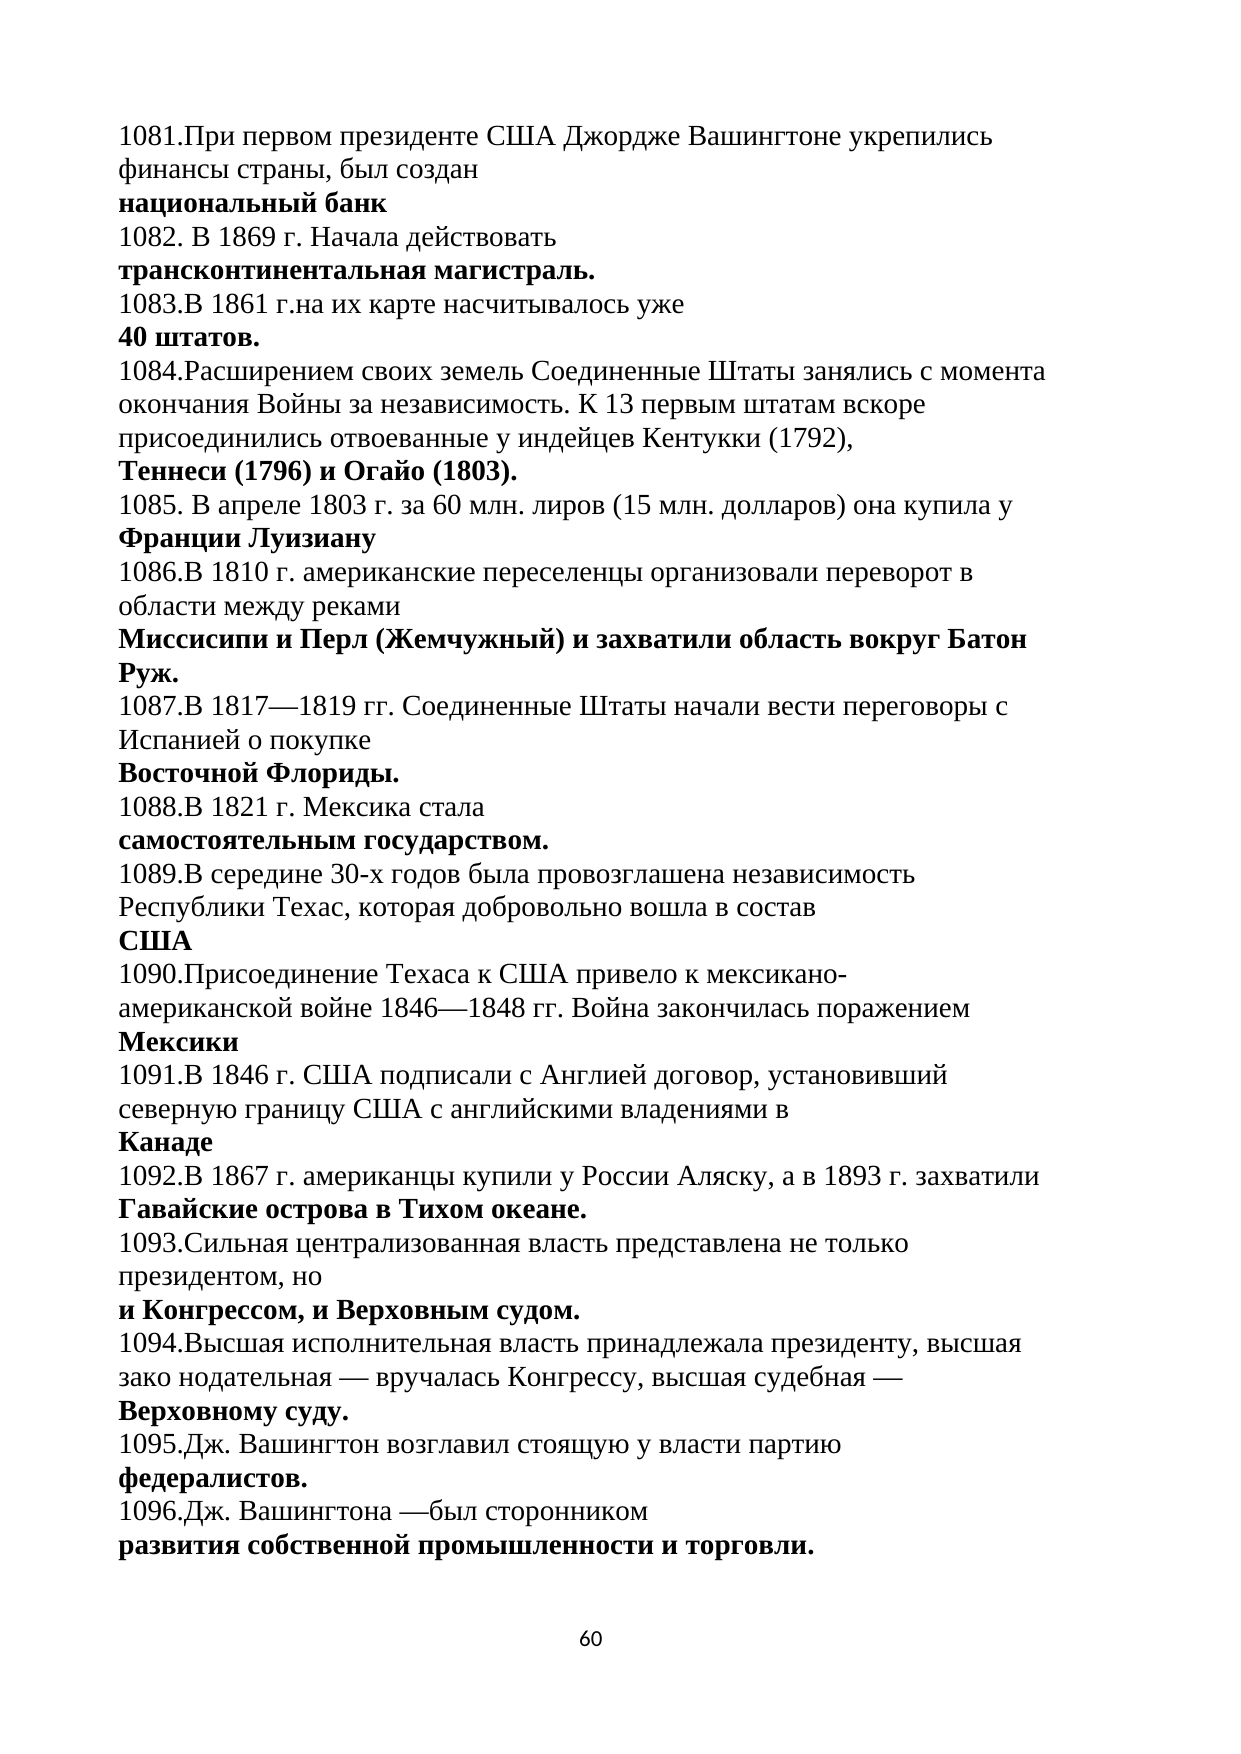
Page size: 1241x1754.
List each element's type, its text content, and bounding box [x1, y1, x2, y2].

text 1086.В . американские переселенцы организовали переворот в области между реками [118, 554, 1063, 621]
text США [118, 923, 1063, 957]
text Мексики [118, 1024, 1063, 1057]
text Верховному суду. [118, 1393, 1063, 1426]
text 1085. В апреле . за 60 млн. лиров (15 млн. долларов) она купила у Франции Луизиану [118, 487, 1063, 554]
text 1082. В . Начала действовать [118, 219, 1063, 252]
text 1088.В . Мексика стала [118, 789, 1063, 822]
text американской войне 1846—1848 гг. Война закончилась поражением [118, 990, 1063, 1024]
text 1094.Высшая исполнительная власть принадлежала президенту, высшая зако нодательная — вручалась Конгрессу, высшая судебная — [118, 1326, 1063, 1393]
text 1089.В середине 30-х годов была провозглашена независимость Республики Техас, которая добровольно вошла в состав [118, 856, 1063, 923]
text самостоятельным государством. [118, 822, 1063, 856]
text Теннеси (1796) и Огайо (1803). [118, 453, 1063, 487]
text Восточной Флориды. [118, 755, 1063, 789]
text трансконтинентальная магистраль. [118, 252, 1063, 286]
text 40 штатов. [118, 319, 1063, 353]
text 1081.При первом президенте США Джордже Вашингтоне укрепились финансы страны, был создан [118, 118, 1063, 185]
text 1091.В . США подписали с Англией договор, установивший северную границу США с английскими владениями в [118, 1057, 1063, 1124]
text Гавайские острова в Тихом океане. [118, 1191, 1063, 1225]
text 1087.В 1817—1819 гг. Соединенные Штаты начали вести переговоры с Испанией о покупке [118, 688, 1063, 755]
text 1096.Дж. Вашингтона —был сторонником [118, 1493, 1063, 1527]
text Канаде [118, 1124, 1063, 1158]
text 1092.В . американцы купили у России Аляску, а в . захватили [118, 1158, 1063, 1191]
text федералистов. [118, 1460, 1063, 1493]
text 1083.В .на их карте насчитывалось уже [118, 286, 1063, 319]
text Миссисипи и Перл (Жемчужный) и захватили область вокруг Батон Руж. [118, 621, 1063, 688]
text развития собственной промышленности и торговли. [118, 1527, 1063, 1560]
text 1095.Дж. Вашингтон возглавил стоящую у власти партию [118, 1426, 1063, 1460]
text национальный банк [118, 185, 1063, 219]
text 1093.Сильная централизованная власть представлена не только президентом, но [118, 1225, 1063, 1292]
text 1090.Присоединение Техаса к США привело к мексикано- [118, 957, 1063, 990]
text 1084.Расширением своих земель Соединенные Штаты занялись с момента окончания Войны за независимость. К 13 первым штатам вскоре присоединились отвоеванные у индейцев Кентукки (1792), [118, 353, 1063, 453]
text и Конгрессом, и Верховным судом. [118, 1292, 1063, 1326]
